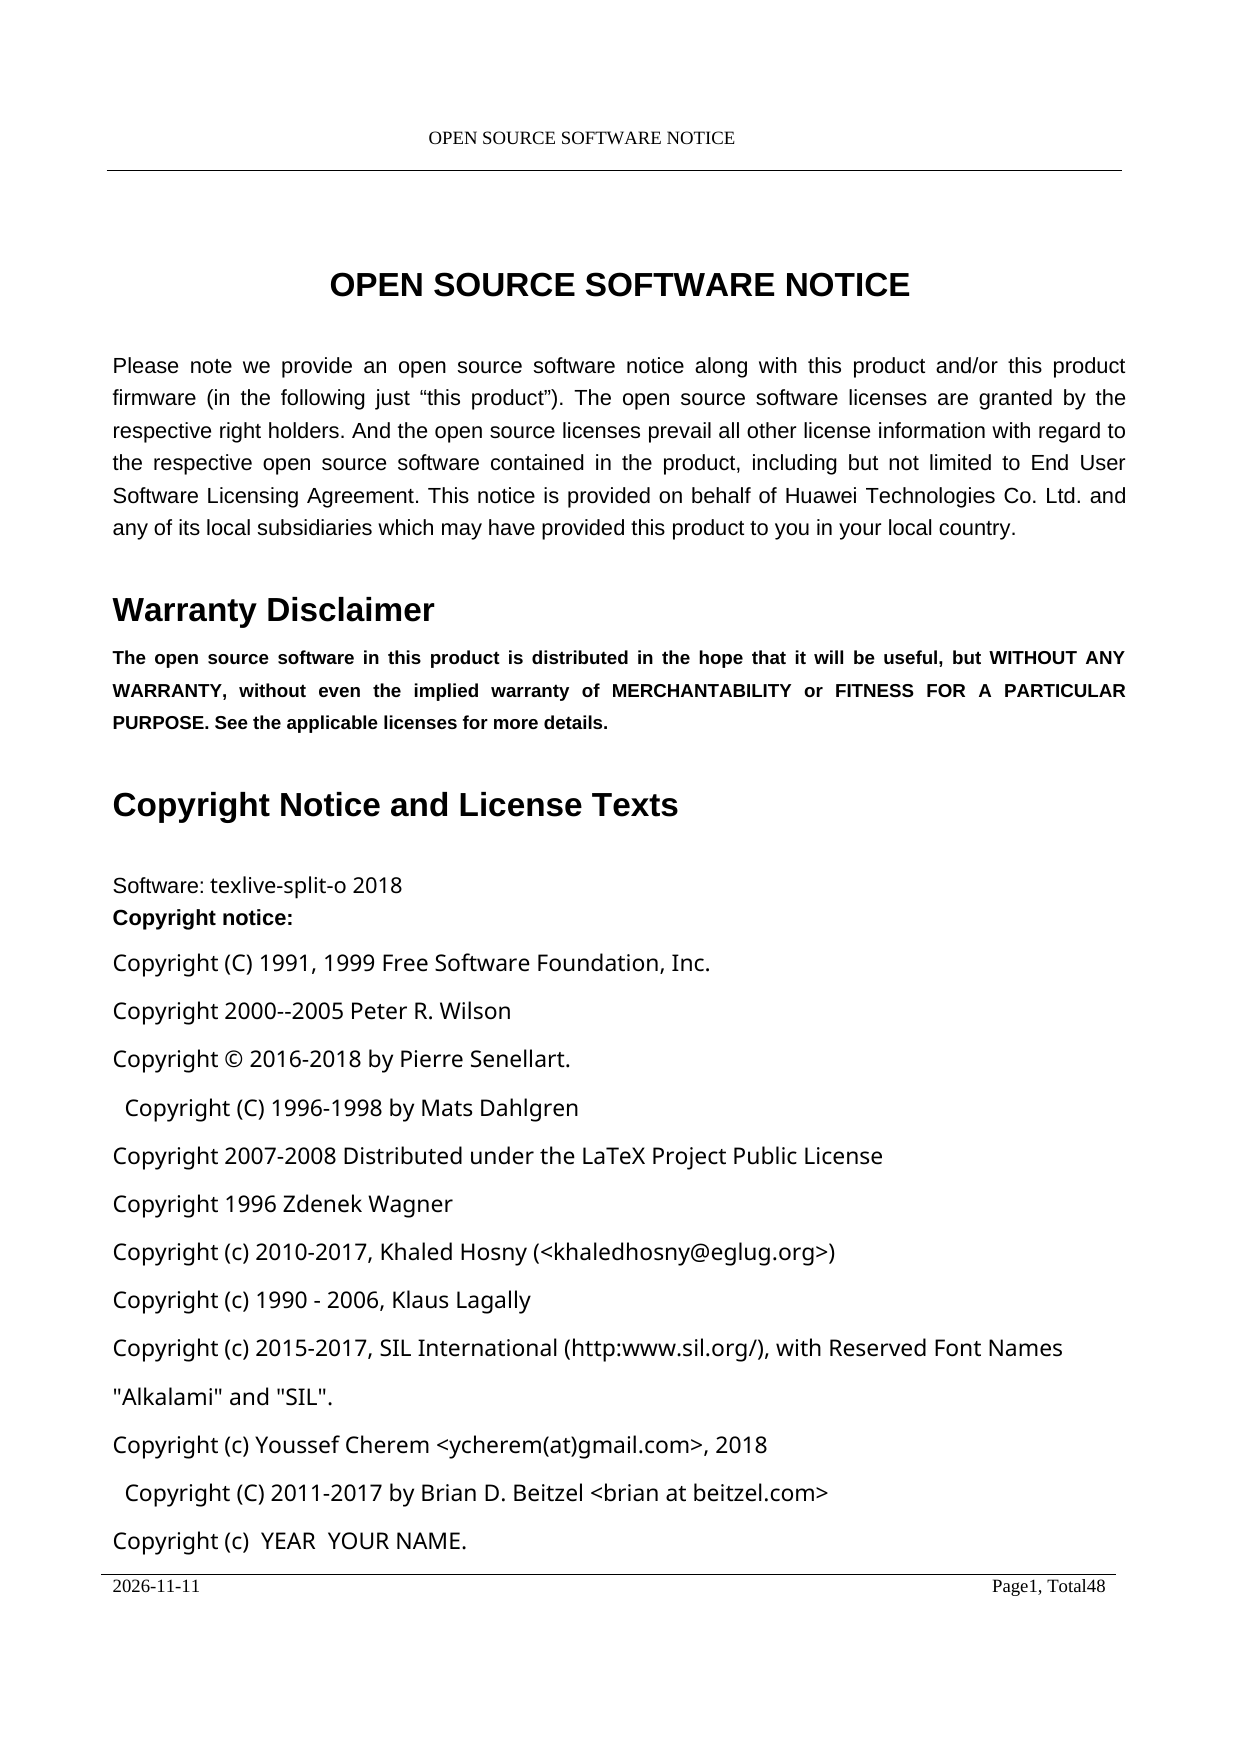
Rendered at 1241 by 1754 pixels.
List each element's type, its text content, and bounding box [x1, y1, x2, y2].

text Copyright 2007-2008 Distributed under the LaTeX Project Public License [112, 1139, 1128, 1172]
text Copyright (C) 1991, 1999 Free Software Foundation, Inc. [112, 947, 1128, 979]
text Copyright (c) 2015-2017, SIL International (http:www.sil.org/), with Reserved Font Names "Alkalami" and "SIL". [112, 1332, 1128, 1413]
text Copyright (c) Youssef Cherem <ycherem(at)gmail.com>, 2018 [112, 1428, 1128, 1461]
text Please note we provide an open source software notice along with this product and/or this product firmware (in the following just “this product”). The open source software licenses are granted by the respective right holders. And the open source licenses prevail all other license information with regard to the respective open source software contained in the product, including but not limited to End User Software Licensing Agreement. This notice is provided on behalf of Huawei Technologies Co. Ltd. and any of its local subsidiaries which may have provided this product to you in your local country. [112, 349, 1128, 544]
text Copyright Notice and License Texts [112, 771, 1128, 836]
text Copyright (C) 1996-1998 by Mats Dahlgren [112, 1091, 1128, 1123]
text OPEN SOURCE SOFTWARE NOTICE [112, 251, 1128, 316]
text Copyright © 2016-2018 by Pierre Senellart. [112, 1043, 1128, 1075]
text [112, 1477, 1128, 1509]
text Copyright (c) 2010-2017, Khaled Hosny (<khaledhosny@eglug.org>) [112, 1235, 1128, 1268]
text Warranty Disclaimer [112, 576, 1128, 641]
text Copyright 2000--2005 Peter R. Wilson [112, 995, 1128, 1027]
text The open source software in this product is distributed in the hope that it will be useful, but WITHOUT ANY WARRANTY, without even the implied warranty of MERCHANTABILITY or FITNESS FOR A PARTICULAR PURPOSE. See the applicable licenses for more details. [112, 641, 1128, 739]
text Copyright notice: [112, 901, 1128, 934]
text Copyright (c) 1990 - 2006, Klaus Lagally [112, 1283, 1128, 1316]
text Copyright (c) YEAR YOUR NAME. [112, 1525, 1128, 1557]
text Software: texlive-split-o 2018 [112, 869, 1128, 901]
text Copyright 1996 Zdenek Wagner [112, 1187, 1128, 1220]
